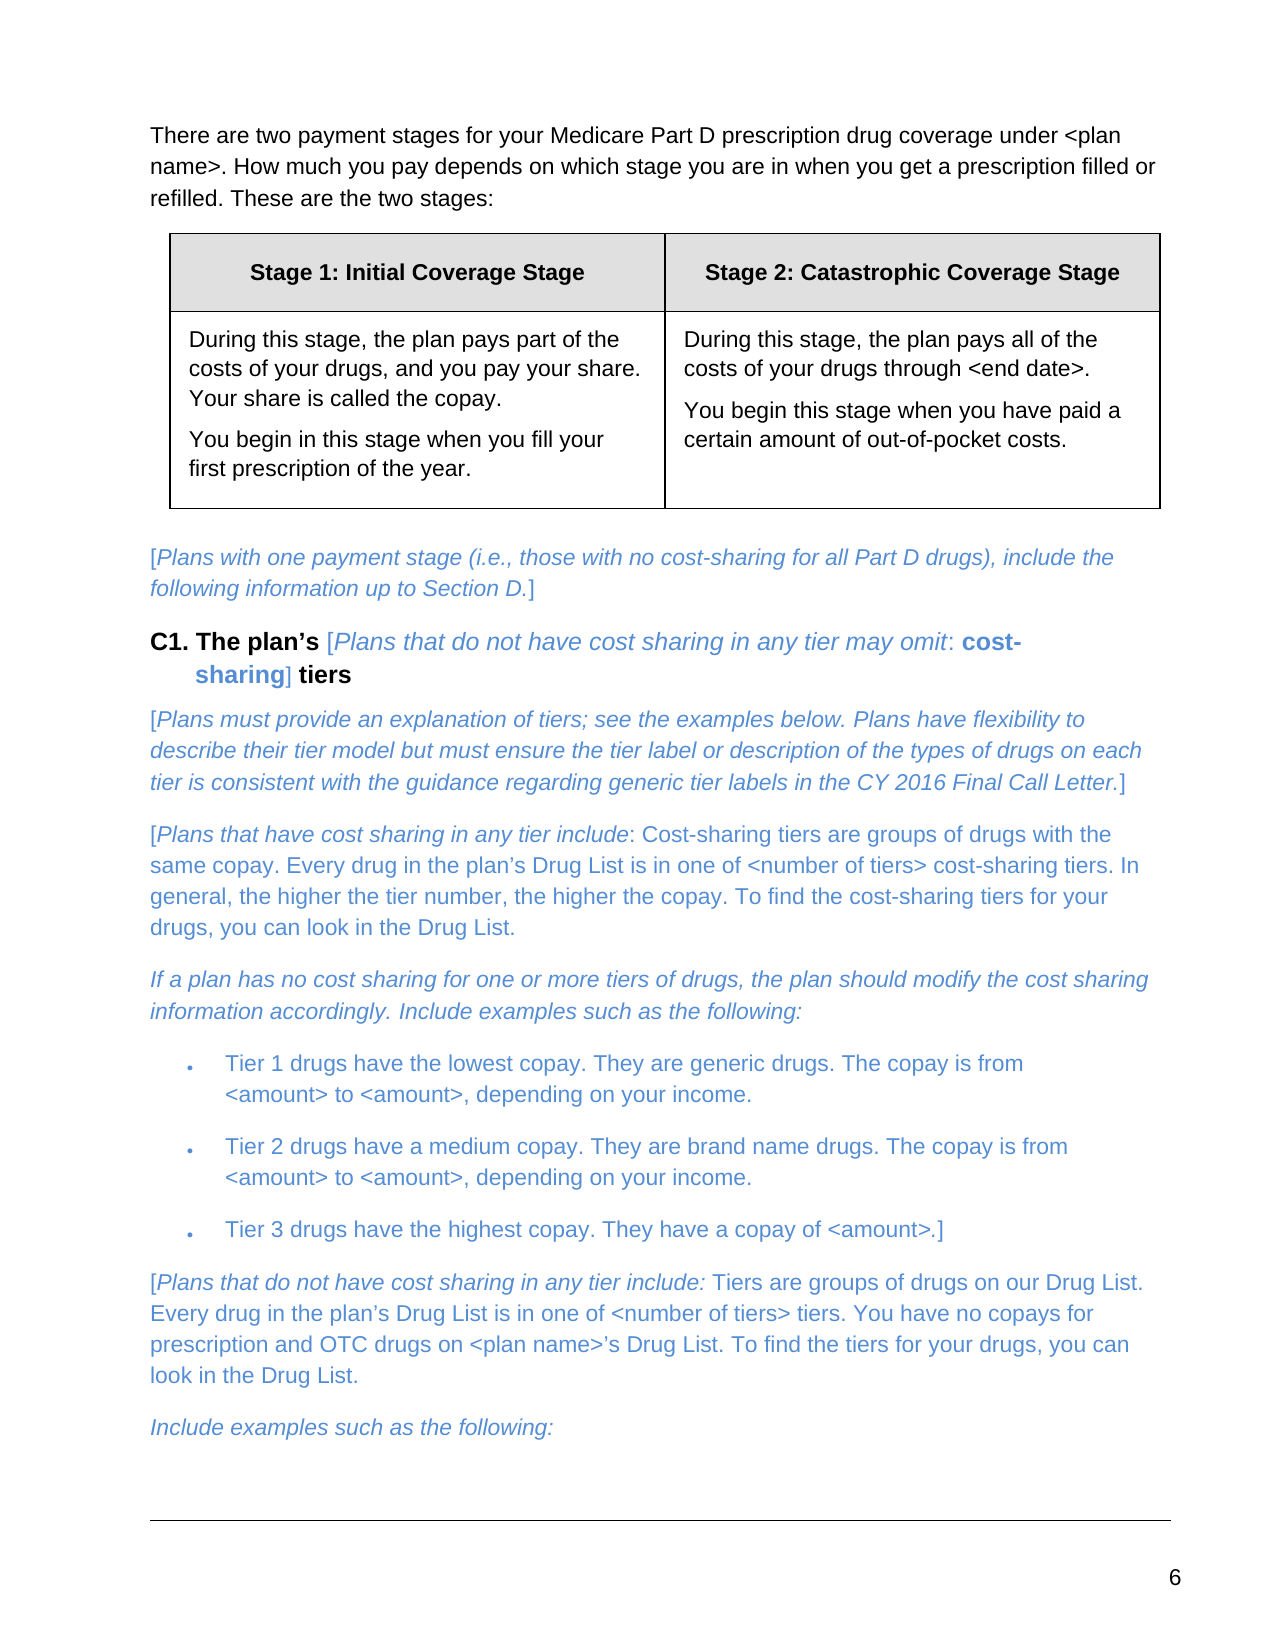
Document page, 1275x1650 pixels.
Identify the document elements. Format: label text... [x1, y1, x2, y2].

text If a plan has no cost sharing for one or more tiers of drugs, the plan should modify the cost sharing information accordingly. Include examples such as the following: [150, 963, 1171, 1025]
table_header Stage 1: Initial Coverage Stage [171, 234, 664, 311]
list Tier 3 drugs have the highest copay. They have a copay of <amount>.] [187, 1213, 1096, 1244]
subtitle C1. The plan’s [Plans that do not have cost sharing in any tier may omit: cost-sharing] tiers [150, 623, 1096, 690]
text Include examples such as the following: [150, 1411, 1171, 1442]
text There are two payment stages for your Medicare Part D prescription drug coverage under <plan name>. How much you pay depends on which stage you are in when you get a prescription filled or refilled. These are the two stages: [150, 118, 1171, 212]
text [Plans with one payment stage (i.e., those with no cost-sharing for all Part D drugs), include the following information up to Section D.] [150, 540, 1171, 602]
text [Plans that do not have cost sharing in any tier include: Tiers are groups of drugs on our Drug List. Every drug in the plan’s Drug List is in one of <number of tiers> tiers. You have no copays for prescription and OTC drugs on <plan name>’s Drug List. To find the tiers for your drugs, you can look in the Drug List. [150, 1265, 1171, 1390]
text [Plans that have cost sharing in any tier include: Cost-sharing tiers are groups of drugs with the same copay. Every drug in the plan’s Drug List is in one of <number of tiers> cost-sharing tiers. In general, the higher the tier number, the higher the copay. To find the cost-sharing tiers for your drugs, you can look in the Drug List. [150, 817, 1171, 942]
table_cell During this stage, the plan pays all of the costs of your drugs through <end date>. You begin this stage when you have paid a certain amount of out-of-pocket costs. [666, 312, 1159, 508]
list Tier 1 drugs have the lowest copay. They are generic drugs. The copay is from <amount> to <amount>, depending on your income. [187, 1046, 1096, 1109]
list Tier 2 drugs have a medium copay. They are brand name drugs. The copay is from <amount> to <amount>, depending on your income. [187, 1129, 1096, 1192]
table_header Stage 2: Catastrophic Coverage Stage [666, 234, 1159, 311]
text [Plans must provide an explanation of tiers; see the examples below. Plans have flexibility to describe their tier model but must ensure the tier label or description of the types of drugs on each tier is consistent with the guidance regarding generic tier labels in the CY 2016 Final Call Letter.] [150, 702, 1171, 796]
table_cell During this stage, the plan pays part of the costs of your drugs, and you pay your share. Your share is called the copay. You begin in this stage when you fill your first prescription of the year. [171, 312, 664, 508]
